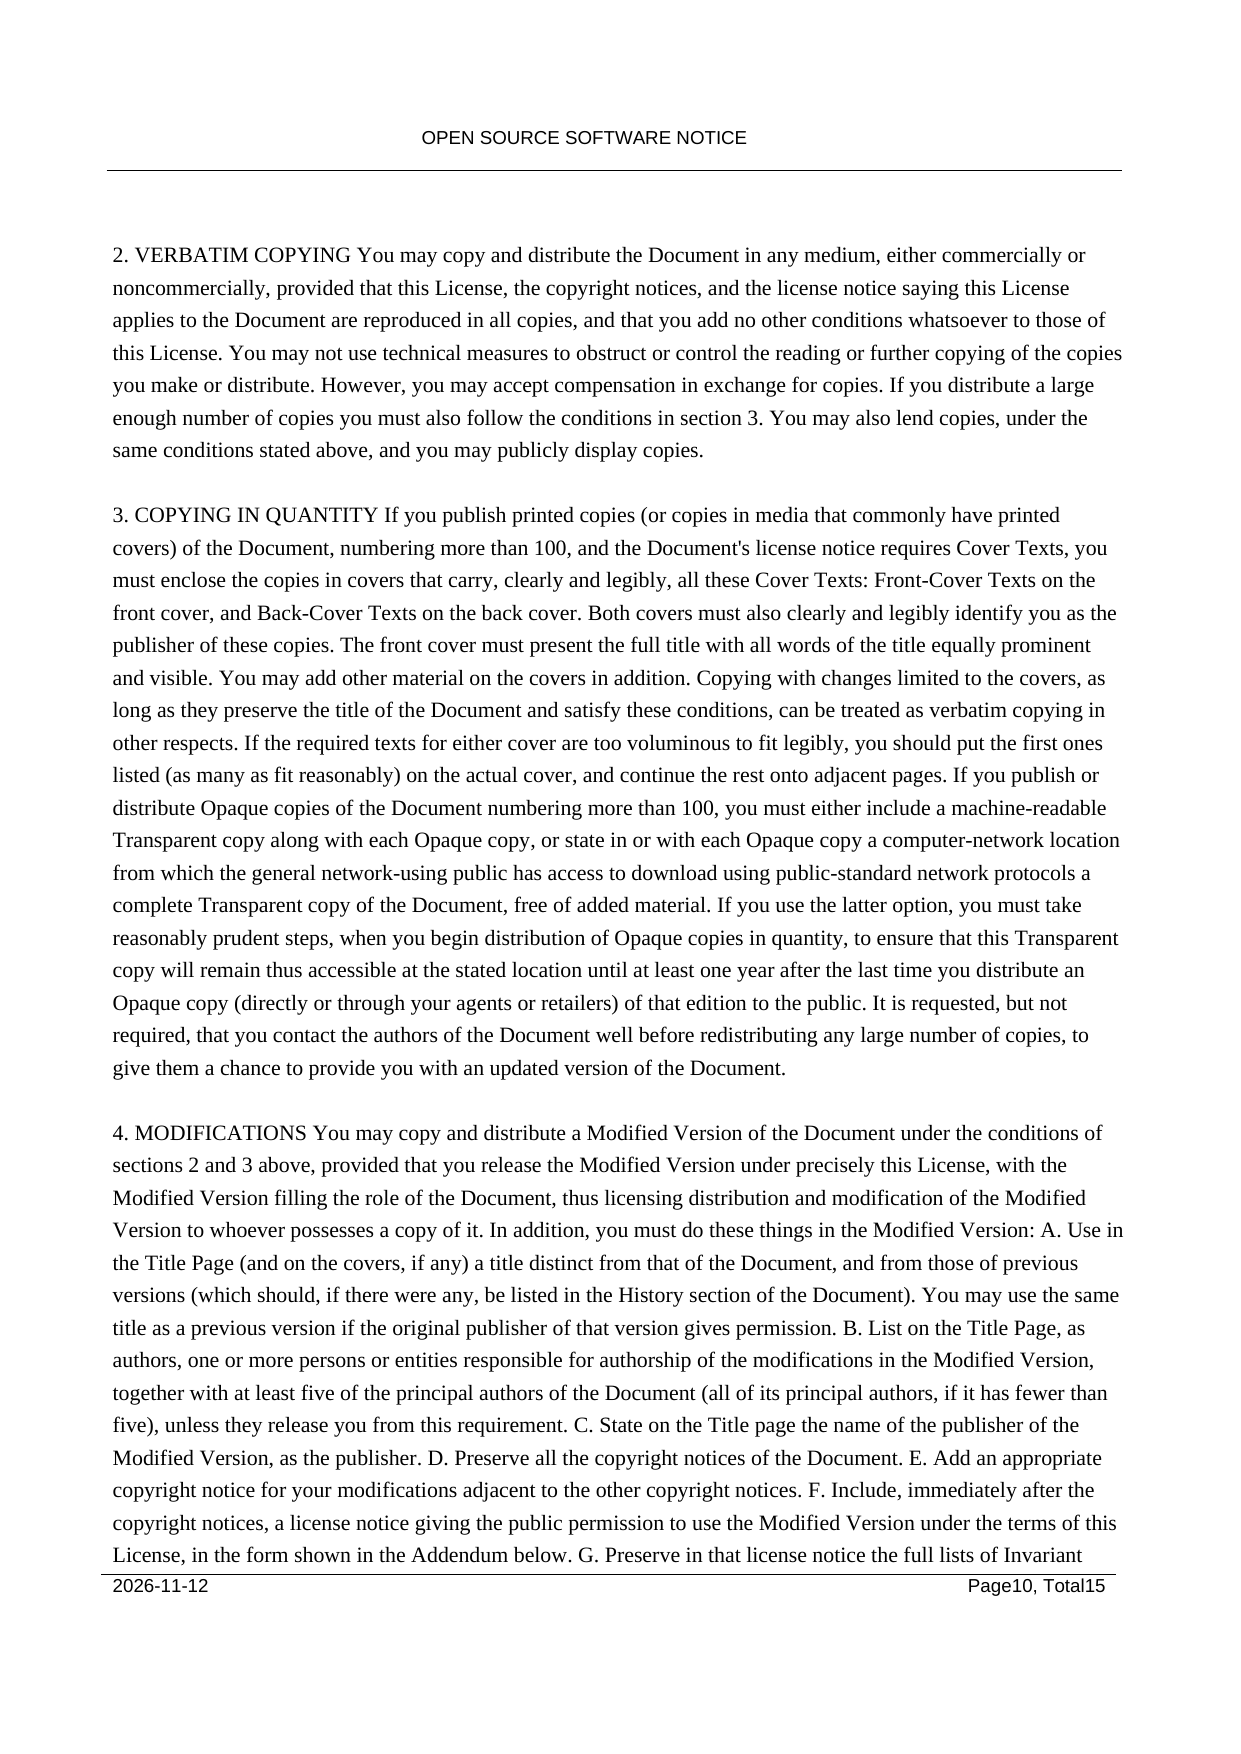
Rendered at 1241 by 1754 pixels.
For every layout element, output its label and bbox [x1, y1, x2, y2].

text [112, 206, 1128, 1571]
